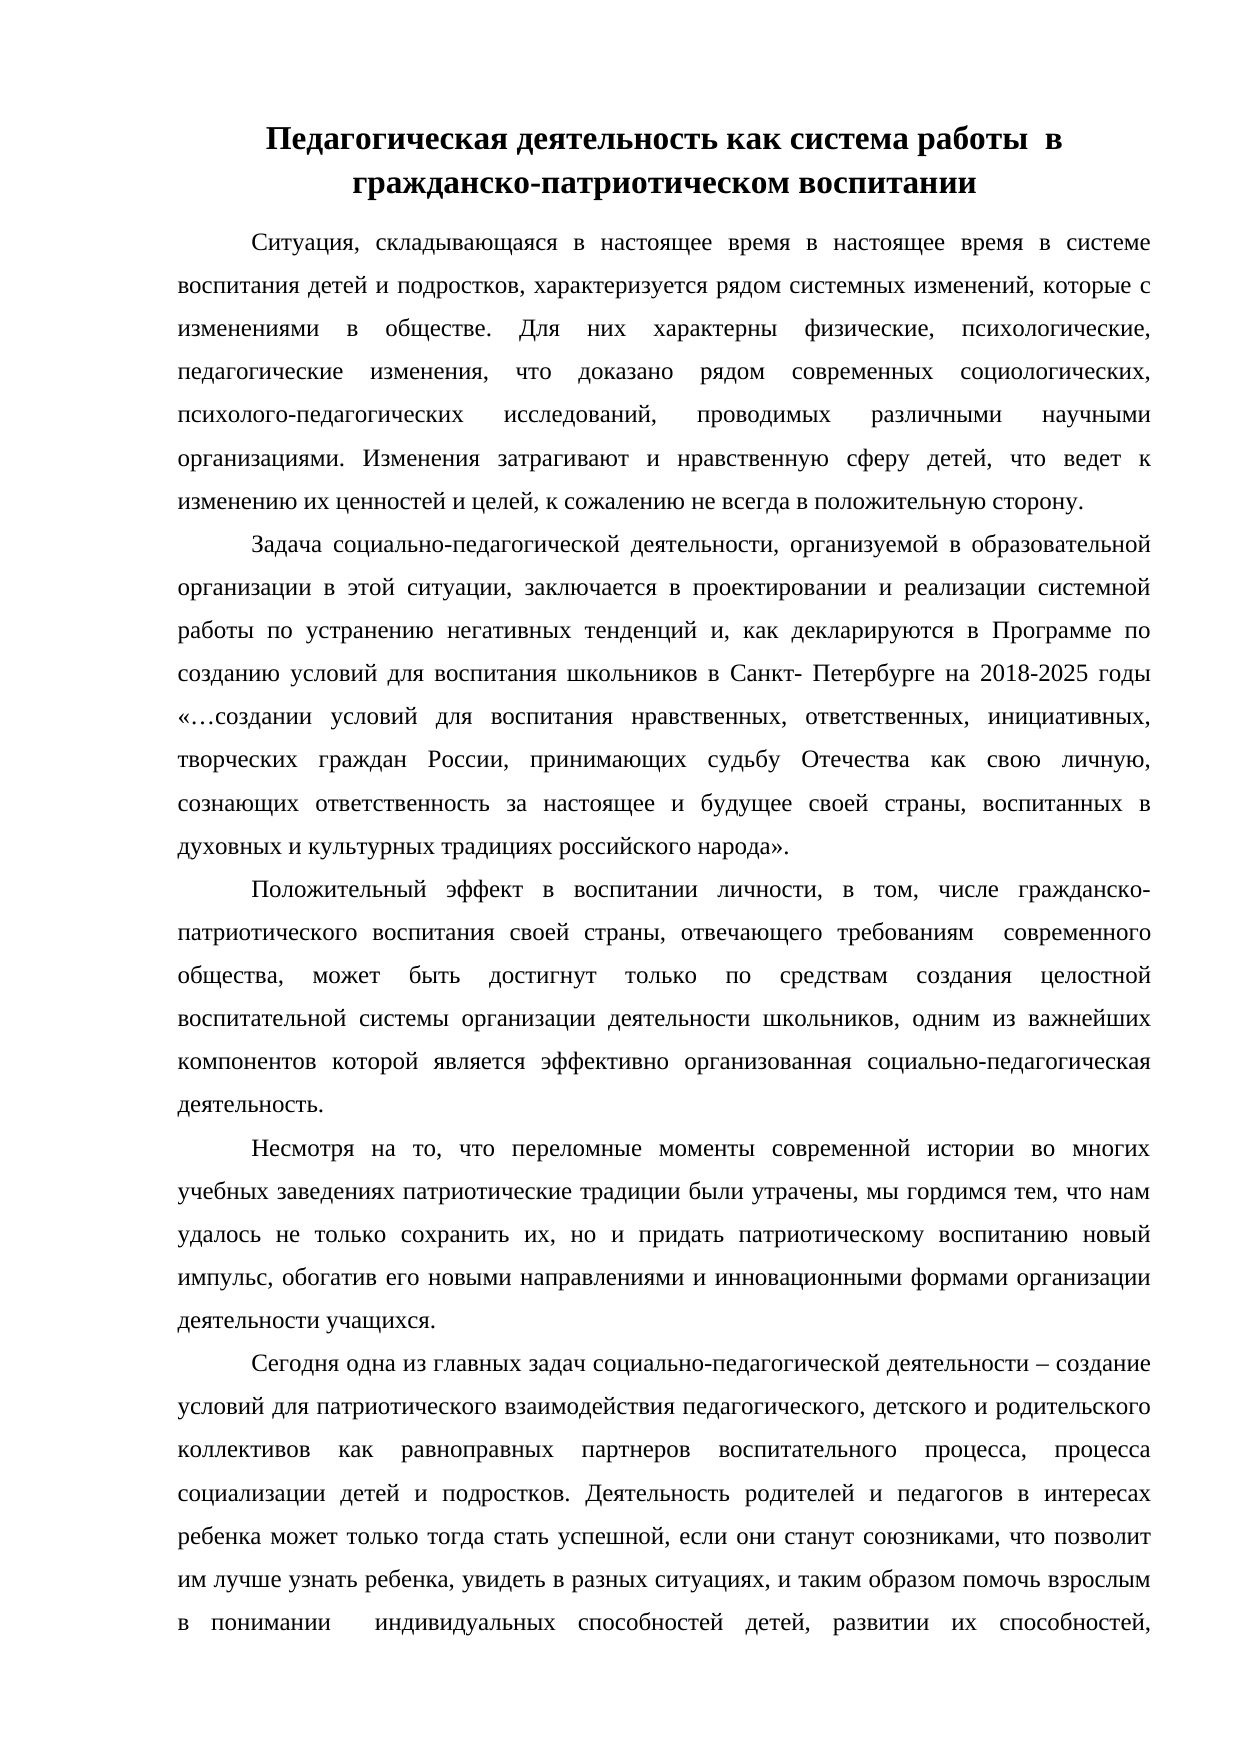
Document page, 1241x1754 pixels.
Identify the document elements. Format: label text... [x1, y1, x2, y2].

text Задача социально-педагогической деятельности, организуемой в образовательной организации в этой ситуации, заключается в проектировании и реализации системной работы по устранению негативных тенденций и, как декларируются в Программе по созданию условий для воспитания школьников в Санкт- Петербурге на 2018-2025 годы «…создании условий для воспитания нравственных, ответственных, инициативных, творческих граждан России, принимающих судьбу Отечества как свою личную, сознающих ответственность за настоящее и будущее своей страны, воспитанных в духовных и культурных традициях российского народа». [177, 529, 1152, 859]
text Ситуация, складывающаяся в настоящее время в настоящее время в системе воспитания детей и подростков, характеризуется рядом системных изменений, которые с изменениями в обществе. Для них характерны физические, психологические, педагогические изменения, что доказано рядом современных социологических, психолого-педагогических исследований, проводимых различными научными организациями. Изменения затрагивают и нравственную сферу детей, что ведет к изменению их ценностей и целей, к сожалению не всегда в положительную сторону. [177, 227, 1152, 514]
text Несмотря на то, что переломные моменты современной истории во многих учебных заведениях патриотические традиции были утрачены, мы гордимся тем, что нам удалось не только сохранить их, но и придать патриотическому воспитанию новый импульс, обогатив его новыми направлениями и инновационными формами организации деятельности учащихся. [177, 1133, 1152, 1334]
text Педагогическая деятельность как система работы в гражданско-патриотическом воспитании [177, 118, 1152, 201]
text Положительный эффект в воспитании личности, в том, числе гражданско-патриотического воспитания своей страны, отвечающего требованиям современного общества, может быть достигнут только по средствам создания целостной воспитательной системы организации деятельности школьников, одним из важнейших компонентов которой является эффективно организованная социально-педагогическая деятельность. [177, 874, 1152, 1118]
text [177, 1348, 1152, 1636]
